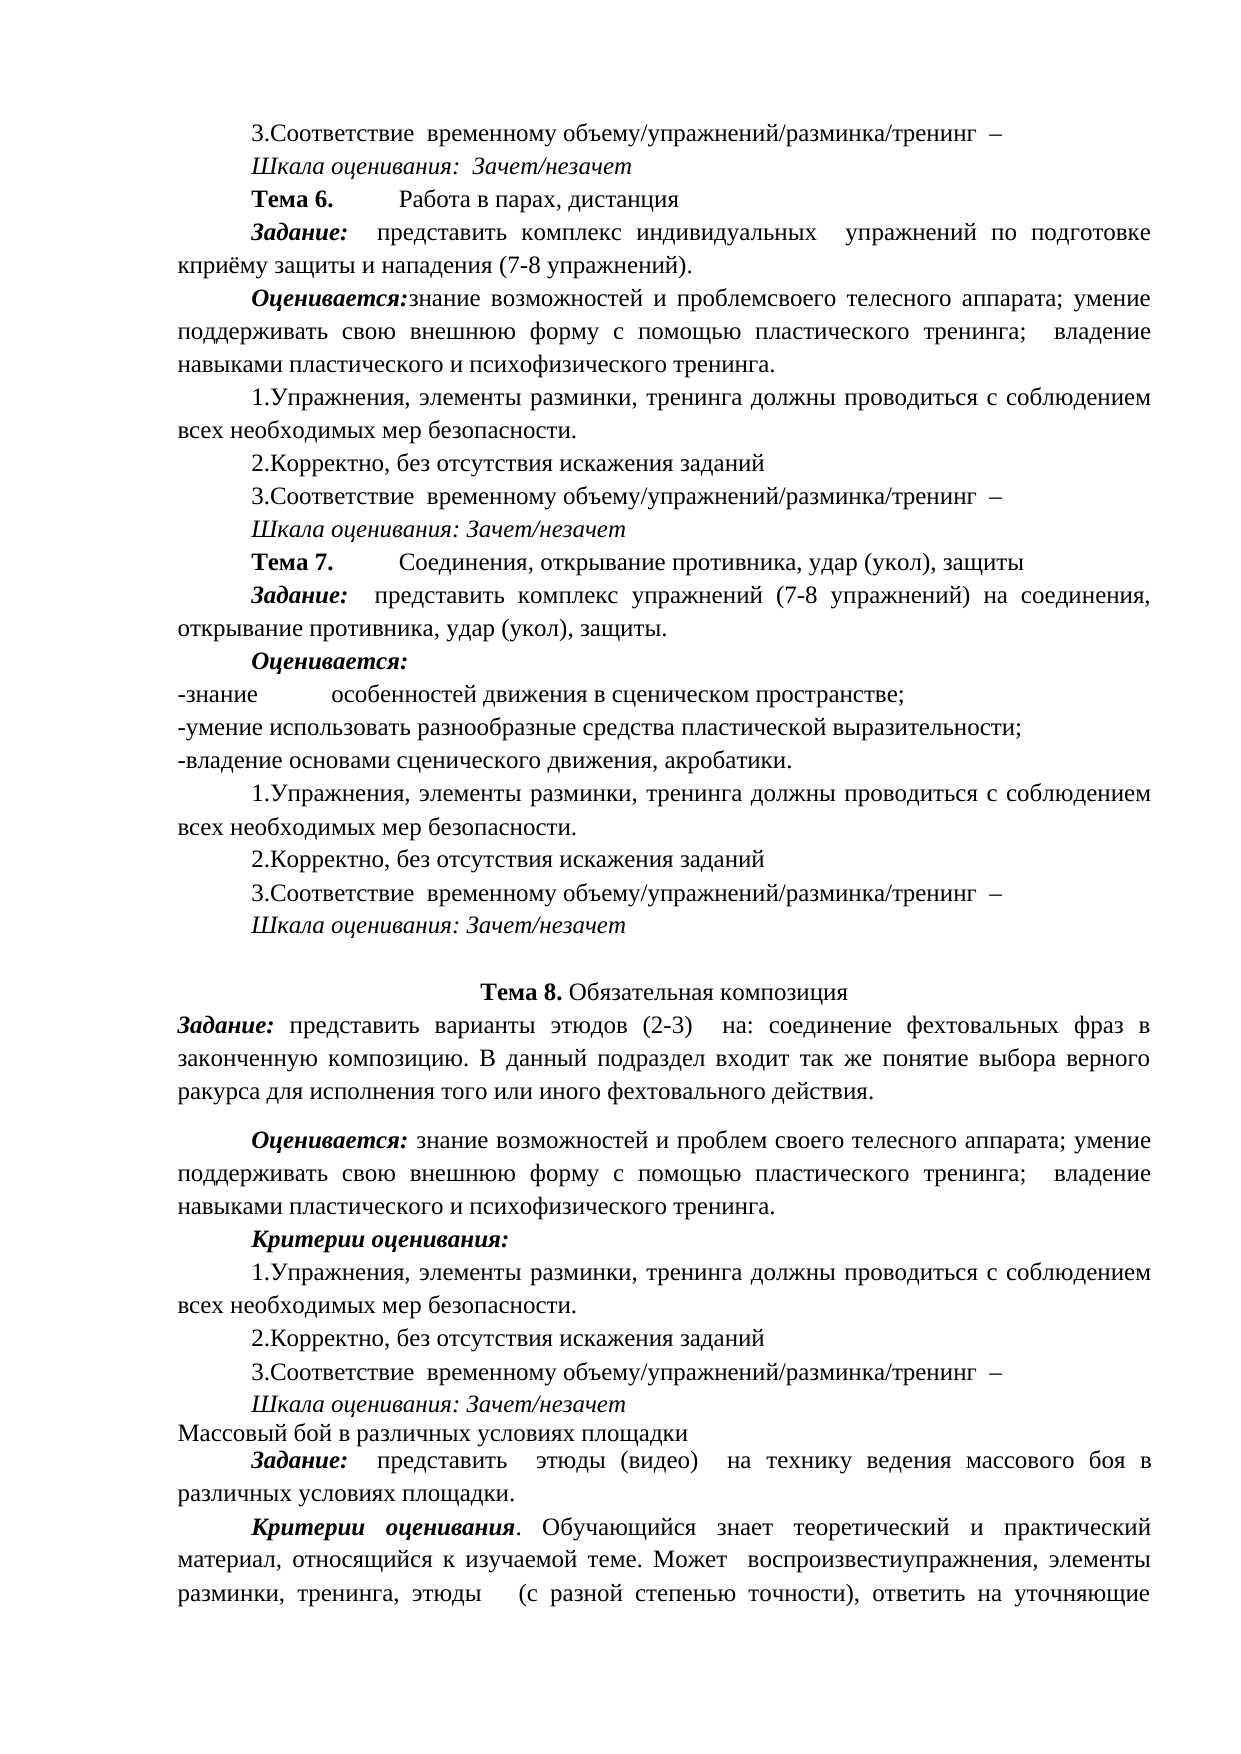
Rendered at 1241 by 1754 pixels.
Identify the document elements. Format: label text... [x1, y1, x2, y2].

text 3.Соответствие временному объему/упражнений/разминка/тренинг – [177, 1357, 1152, 1385]
text Шкала оценивания: Зачет/незачет [177, 911, 1152, 939]
text Шкала оценивания: Зачет/незачет [177, 1389, 1152, 1418]
text Оценивается: знание возможностей и проблем своего телесного аппарата; умение поддерживать свою внешнюю форму с помощью пластического тренинга; владение навыками пластического и психофизического тренинга. [177, 1125, 1152, 1220]
text Критерии оценивания: [177, 1224, 1152, 1253]
text -знание особенностей движения в сценическом пространстве; [177, 679, 1152, 708]
text Тема 8. Обязательная композиция [177, 977, 1152, 1005]
text Задание: представить варианты этюдов (2-3) на: соединение фехтовальных фраз в законченную композицию. В данный подраздел входит так же понятие выбора верного ракурса для исполнения того или иного фехтовального действия. [177, 1010, 1152, 1104]
text -умение использовать разнообразные средства пластической выразительности; [177, 712, 1152, 741]
text 3.Соответствие временному объему/упражнений/разминка/тренинг – [177, 878, 1152, 906]
text Задание: представить комплекс упражнений (7-8 упражнений) на соединения, открывание противника, удар (укол), защиты. [177, 580, 1152, 642]
text 3.Соответствие временному объему/упражнений/разминка/тренинг – [177, 481, 1152, 510]
text Шкала оценивания: Зачет/незачет [177, 514, 1152, 543]
text 1.Упражнения, элементы разминки, тренинга должны проводиться с соблюдением всех необходимых мер безопасности. [177, 1257, 1152, 1319]
text 2.Корректно, без отсутствия искажения заданий [177, 844, 1152, 873]
text Задание: представить этюды (видео) на технику ведения массового боя в различных условиях площадки. [177, 1446, 1152, 1507]
text 2.Корректно, без отсутствия искажения заданий [177, 448, 1152, 477]
text 3.Соответствие временному объему/упражнений/разминка/тренинг – [177, 118, 1152, 147]
text Оценивается:знание возможностей и проблемсвоего телесного аппарата; умение поддерживать свою внешнюю форму с помощью пластического тренинга; владение навыками пластического и психофизического тренинга. [177, 283, 1152, 378]
text -владение основами сценического движения, акробатики. [177, 746, 1152, 774]
text Тема 6. Работа в парах, дистанция [177, 184, 1152, 213]
text Оценивается: [177, 646, 1152, 675]
text 1.Упражнения, элементы разминки, тренинга должны проводиться с соблюдением всех необходимых мер безопасности. [177, 382, 1152, 444]
text 2.Корректно, без отсутствия искажения заданий [177, 1323, 1152, 1352]
text 1.Упражнения, элементы разминки, тренинга должны проводиться с соблюдением всех необходимых мер безопасности. [177, 778, 1152, 840]
text Задание: представить комплекс индивидуальных упражнений по подготовке кприёму защиты и нападения (7-8 упражнений). [177, 217, 1152, 279]
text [177, 1512, 1152, 1606]
text Тема 7. Соединения, открывание противника, удар (укол), защиты [177, 547, 1152, 576]
text Шкала оценивания: Зачет/незачет [177, 151, 1152, 180]
text Массовый бой в различных условиях площадки [177, 1423, 1152, 1446]
